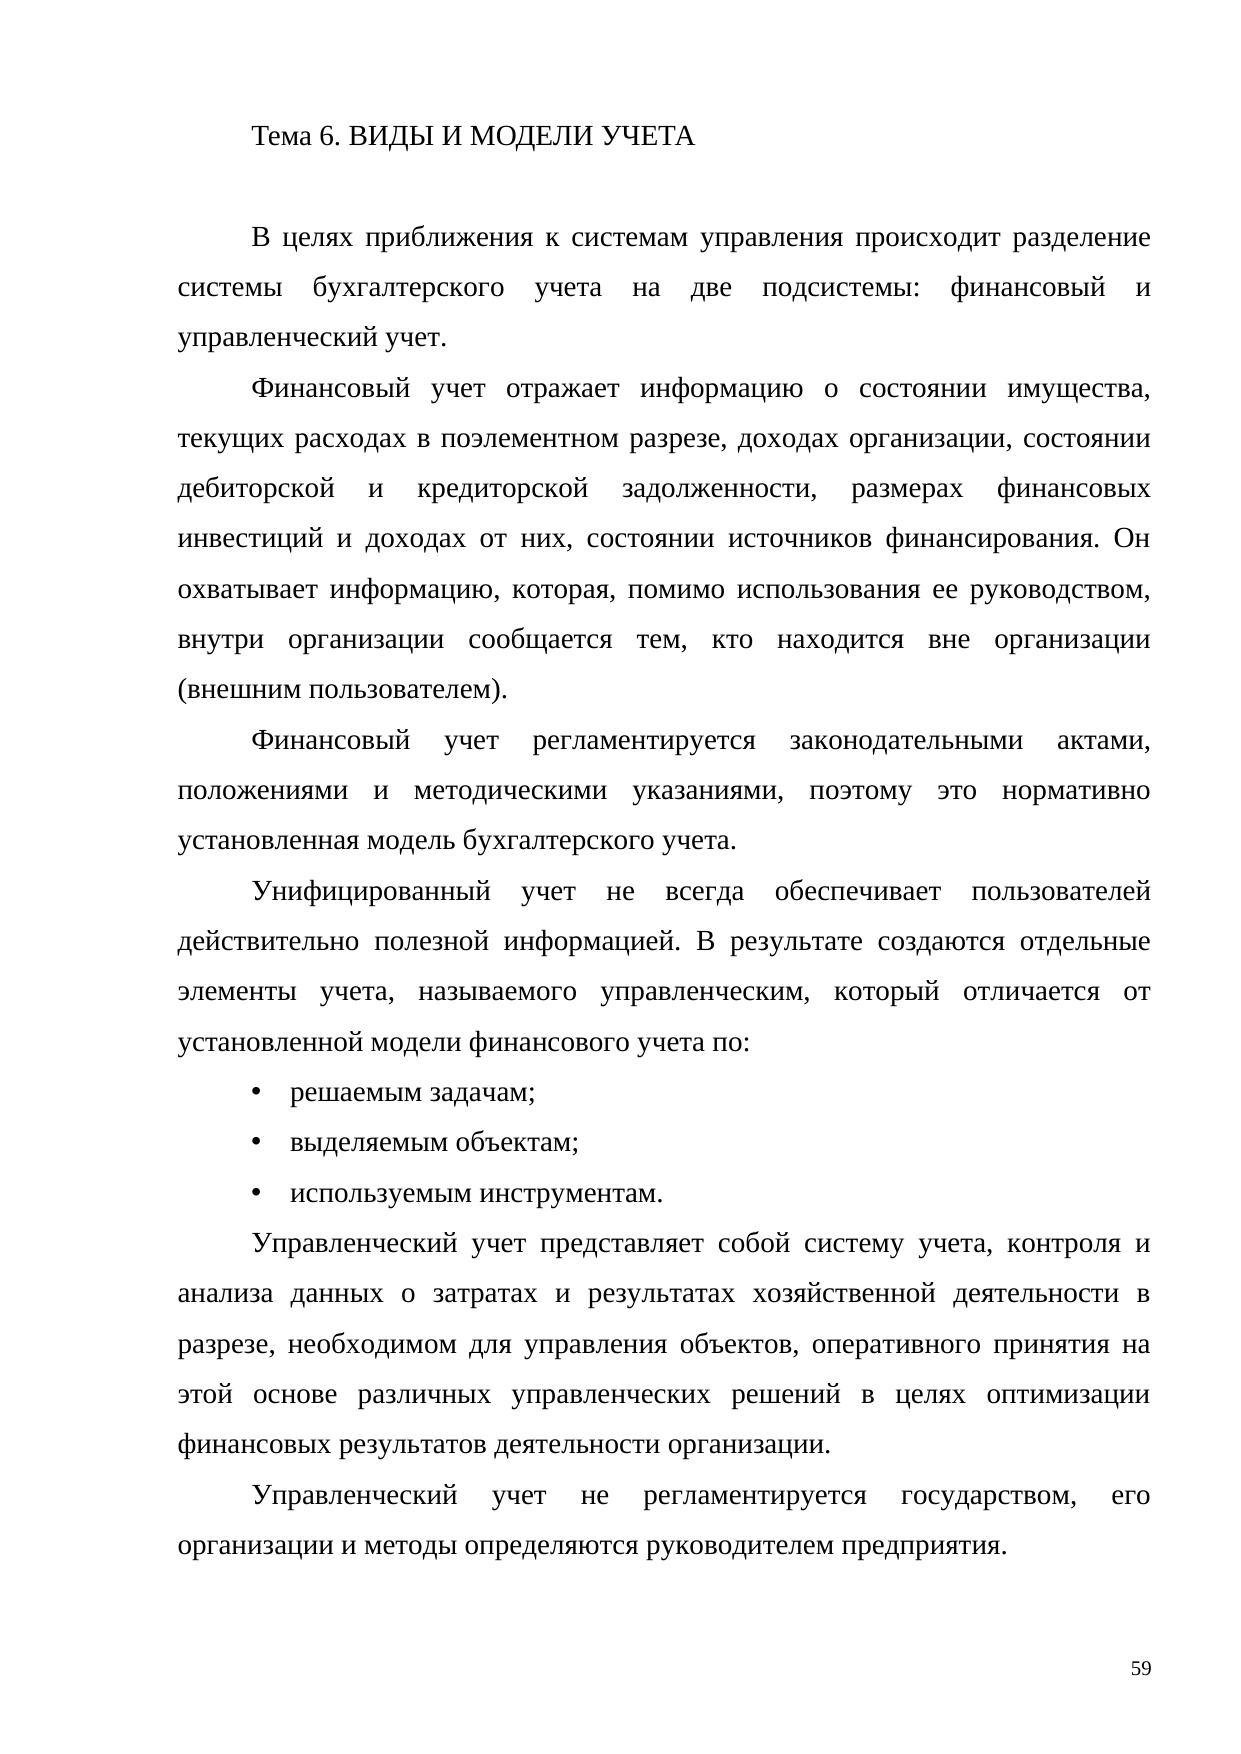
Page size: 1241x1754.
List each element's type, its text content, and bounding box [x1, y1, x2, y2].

text Управленческий учет не регламентируется государством, его организации и методы определяются руководителем предприятия. [177, 1477, 1152, 1561]
text В целях приближения к системам управления происходит разделение системы бухгалтерского учета на две подсистемы: финансовый и управленческий учет. [177, 219, 1152, 353]
subtitle Тема 6. Виды и модели учета [177, 118, 1152, 152]
list используемым инструментам. [177, 1175, 1152, 1208]
text Финансовый учет регламентируется законодательными актами, положениями и методическими указаниями, поэтому это нормативно установленная модель бухгалтерского учета. [177, 722, 1152, 856]
text Финансовый учет отражает информацию о состоянии имущества, текущих расходах в поэлементном разрезе, доходах организации, состоянии дебиторской и кредиторской задолженности, размерах финансовых инвестиций и доходах от них, состоянии источников финансирования. Он охватывает информацию, которая, помимо использования ее руководством, внутри организации сообщается тем, кто находится вне организации (внешним пользователем). [177, 370, 1152, 705]
text Управленческий учет представляет собой систему учета, контроля и анализа данных о затратах и результатах хозяйственной деятельности в разрезе, необходимом для управления объектов, оперативного принятия на этой основе различных управленческих решений в целях оптимизации финансовых результатов деятельности организации. [177, 1225, 1152, 1460]
text Унифицированный учет не всегда обеспечивает пользователей действительно полезной информацией. В результате создаются отдельные элементы учета, называемого управленческим, который отличается от установленной модели финансового учета по: [177, 873, 1152, 1057]
list решаемым задачам; [177, 1074, 1152, 1108]
list выделяемым объектам; [177, 1124, 1152, 1158]
